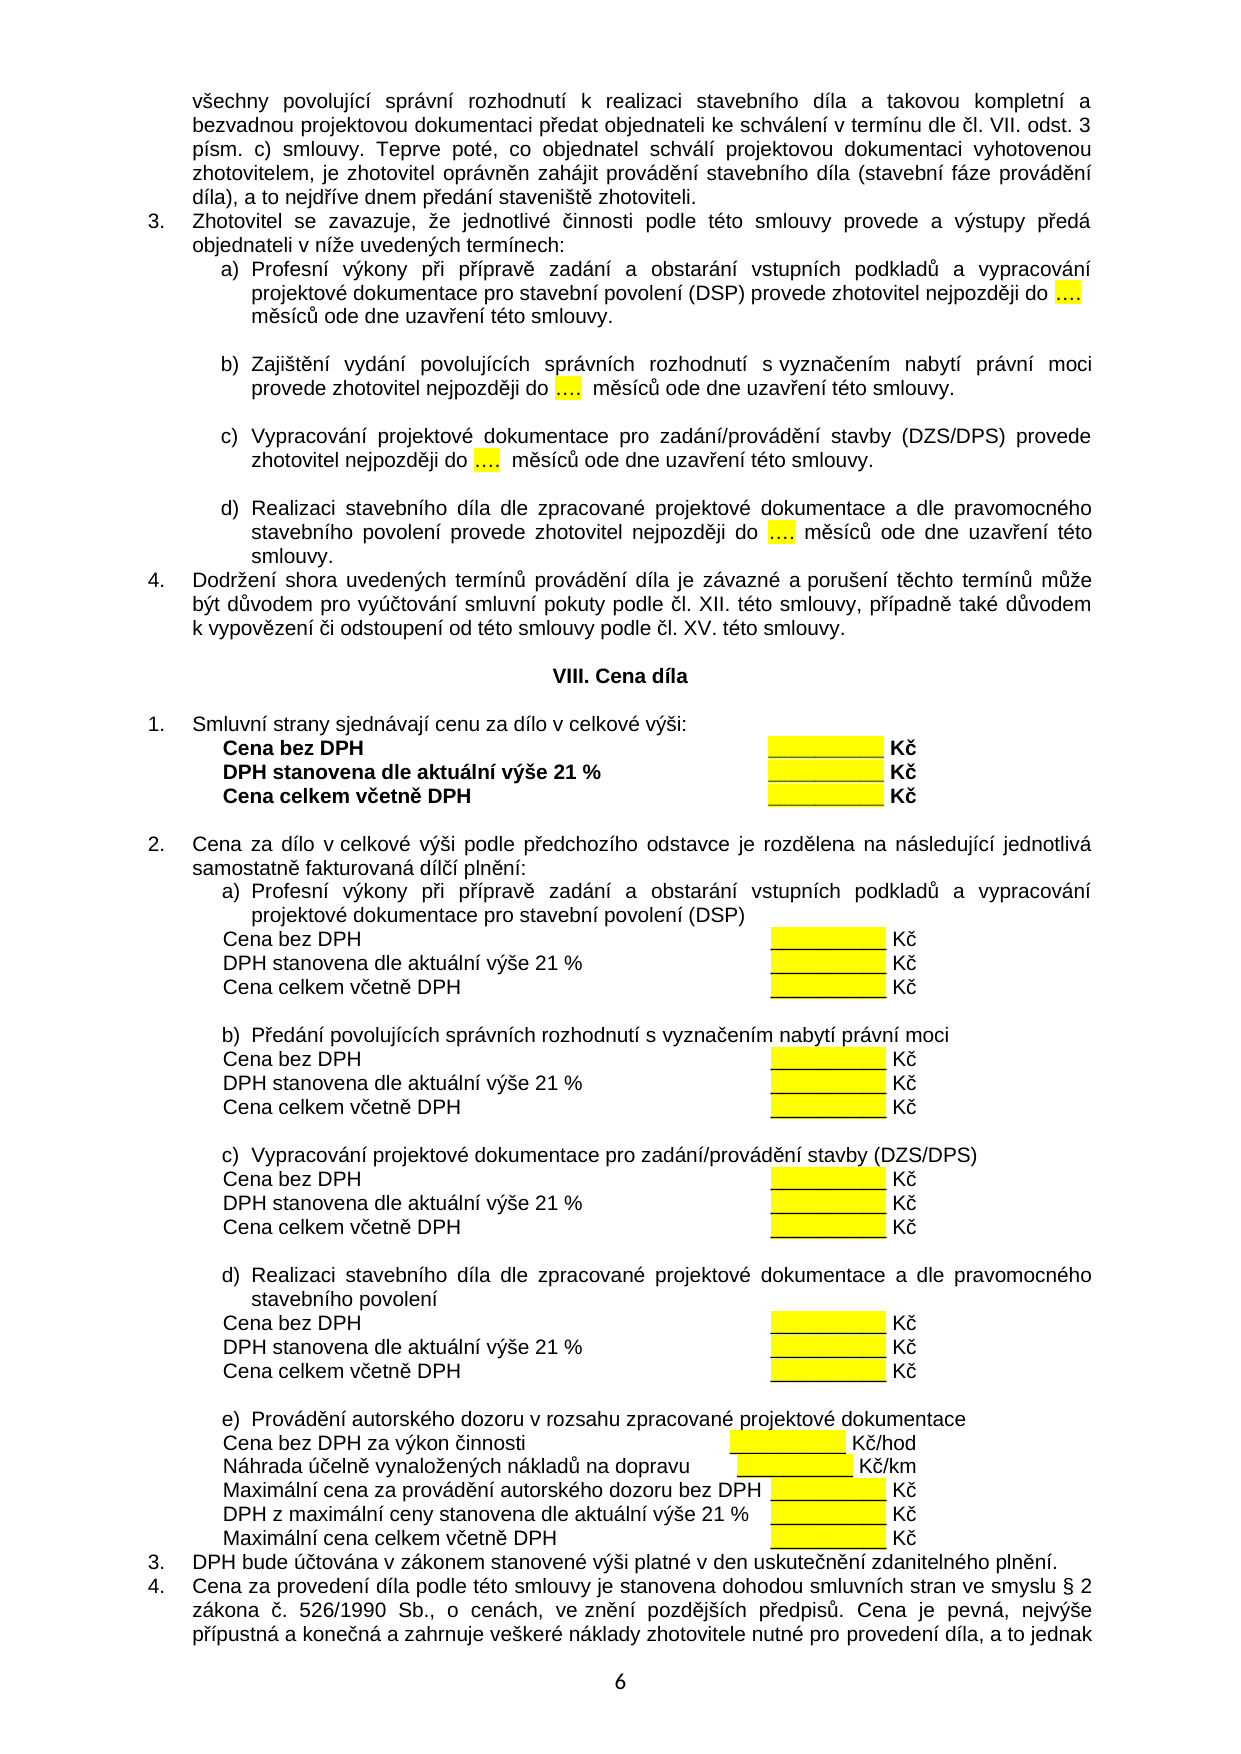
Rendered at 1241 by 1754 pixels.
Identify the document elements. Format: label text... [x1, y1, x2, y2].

text DPH z maximální ceny stanovena dle aktuální výše 21 % __________ Kč [886, 1502, 1092, 1526]
text Cena bez DPH __________ Kč [148, 1311, 771, 1334]
list Zajištění vydání povolujících správních rozhodnutí s vyznačením nabytí právní moci provede zhotovitel nejpozději do …. měsíců ode dne uzavření této smlouvy. [221, 352, 1092, 400]
text DPH stanovena dle aktuální výše 21 % __________ Kč [886, 951, 1092, 975]
text Cena bez DPH za výkon činnosti __________ Kč/hod [846, 1430, 1092, 1454]
text Cena celkem včetně DPH __________ Kč [148, 783, 1092, 807]
text DPH stanovena dle aktuální výše 21 % __________ Kč [148, 1334, 1092, 1358]
text Cena celkem včetně DPH __________ Kč [148, 1215, 771, 1239]
text Cena bez DPH __________ Kč [148, 1167, 771, 1191]
list Předání povolujících správních rozhodnutí s vyznačením nabytí právní moci [222, 1023, 1092, 1047]
text Cena bez DPH __________ Kč [886, 927, 1092, 951]
list DPH bude účtována v zákonem stanovené výši platné v den uskutečnění zdanitelného plnění. [148, 1550, 1092, 1574]
text DPH stanovena dle aktuální výše 21 % __________ Kč [148, 1071, 771, 1095]
text Cena bez DPH __________ Kč [148, 927, 771, 951]
list Dodržení shora uvedených termínů provádění díla je závazné a porušení těchto termínů může být důvodem pro vyúčtování smluvní pokuty podle čl. XII. této smlouvy, případně také důvodem k vypovězení či odstoupení od této smlouvy podle čl. XV. této smlouvy. [148, 568, 1092, 640]
text DPH stanovena dle aktuální výše 21 % __________ Kč [148, 1191, 771, 1215]
list Vypracování projektové dokumentace pro zadání/provádění stavby (DZS/DPS) provede zhotovitel nejpozději do …. měsíců ode dne uzavření této smlouvy. [221, 424, 1092, 472]
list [148, 89, 1092, 208]
text Náhrada účelně vynaložených nákladů na dopravu __________ Kč/km [853, 1454, 1092, 1478]
text Cena bez DPH __________ Kč [886, 1311, 1092, 1334]
text Náhrada účelně vynaložených nákladů na dopravu __________ Kč/km [148, 1454, 737, 1478]
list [148, 1574, 1092, 1646]
text Cena bez DPH __________ Kč [148, 1047, 771, 1071]
list Profesní výkony při přípravě zadání a obstarání vstupních podkladů a vypracování projektové dokumentace pro stavební povolení (DSP) provede zhotovitel nejpozději do …. měsíců ode dne uzavření této smlouvy. [221, 256, 1092, 328]
text Cena bez DPH __________ Kč [884, 736, 1092, 759]
list Cena za dílo v celkové výši podle předchozího odstavce je rozdělena na následující jednotlivá samostatně fakturovaná dílčí plnění: [148, 831, 1092, 879]
list Realizaci stavebního díla dle zpracované projektové dokumentace a dle pravomocného stavebního povolení [222, 1263, 1092, 1311]
text Maximální cena celkem včetně DPH __________ Kč [886, 1526, 1092, 1550]
list Realizaci stavebního díla dle zpracované projektové dokumentace a dle pravomocného stavebního povolení provede zhotovitel nejpozději do …. měsíců ode dne uzavření této smlouvy. [221, 496, 1092, 568]
text Cena celkem včetně DPH __________ Kč [886, 1215, 1092, 1239]
text Cena celkem včetně DPH __________ Kč [886, 1095, 1092, 1119]
text Cena bez DPH __________ Kč [148, 736, 768, 759]
text Maximální cena celkem včetně DPH __________ Kč [148, 1526, 771, 1550]
list Smluvní strany sjednávají cenu za dílo v celkové výši: [148, 712, 1092, 736]
text Cena bez DPH za výkon činnosti __________ Kč/hod [148, 1430, 730, 1454]
text Cena celkem včetně DPH __________ Kč [886, 975, 1092, 999]
text Cena bez DPH __________ Kč [886, 1047, 1092, 1071]
text VIII. Cena díla [148, 664, 1092, 688]
text DPH stanovena dle aktuální výše 21 % __________ Kč [886, 1191, 1092, 1215]
list Profesní výkony při přípravě zadání a obstarání vstupních podkladů a vypracování projektové dokumentace pro stavební povolení (DSP) [222, 879, 1092, 927]
list Zhotovitel se zavazuje, že jednotlivé činnosti podle této smlouvy provede a výstupy předá objednateli v níže uvedených termínech: [148, 208, 1092, 256]
text DPH z maximální ceny stanovena dle aktuální výše 21 % __________ Kč [148, 1502, 771, 1526]
text Cena celkem včetně DPH __________ Kč [148, 1358, 1092, 1382]
list Provádění autorského dozoru v rozsahu zpracované projektové dokumentace [222, 1406, 1092, 1430]
text DPH stanovena dle aktuální výše 21 % __________ Kč [148, 951, 771, 975]
text Maximální cena za provádění autorského dozoru bez DPH __________ Kč [886, 1478, 1092, 1502]
text Maximální cena za provádění autorského dozoru bez DPH __________ Kč [148, 1478, 771, 1502]
list Vypracování projektové dokumentace pro zadání/provádění stavby (DZS/DPS) [222, 1143, 1092, 1167]
text Cena celkem včetně DPH __________ Kč [148, 975, 771, 999]
text Cena celkem včetně DPH __________ Kč [148, 1095, 771, 1119]
text DPH stanovena dle aktuální výše 21 % __________ Kč [148, 759, 1092, 783]
text Cena bez DPH __________ Kč [886, 1167, 1092, 1191]
text DPH stanovena dle aktuální výše 21 % __________ Kč [886, 1071, 1092, 1095]
